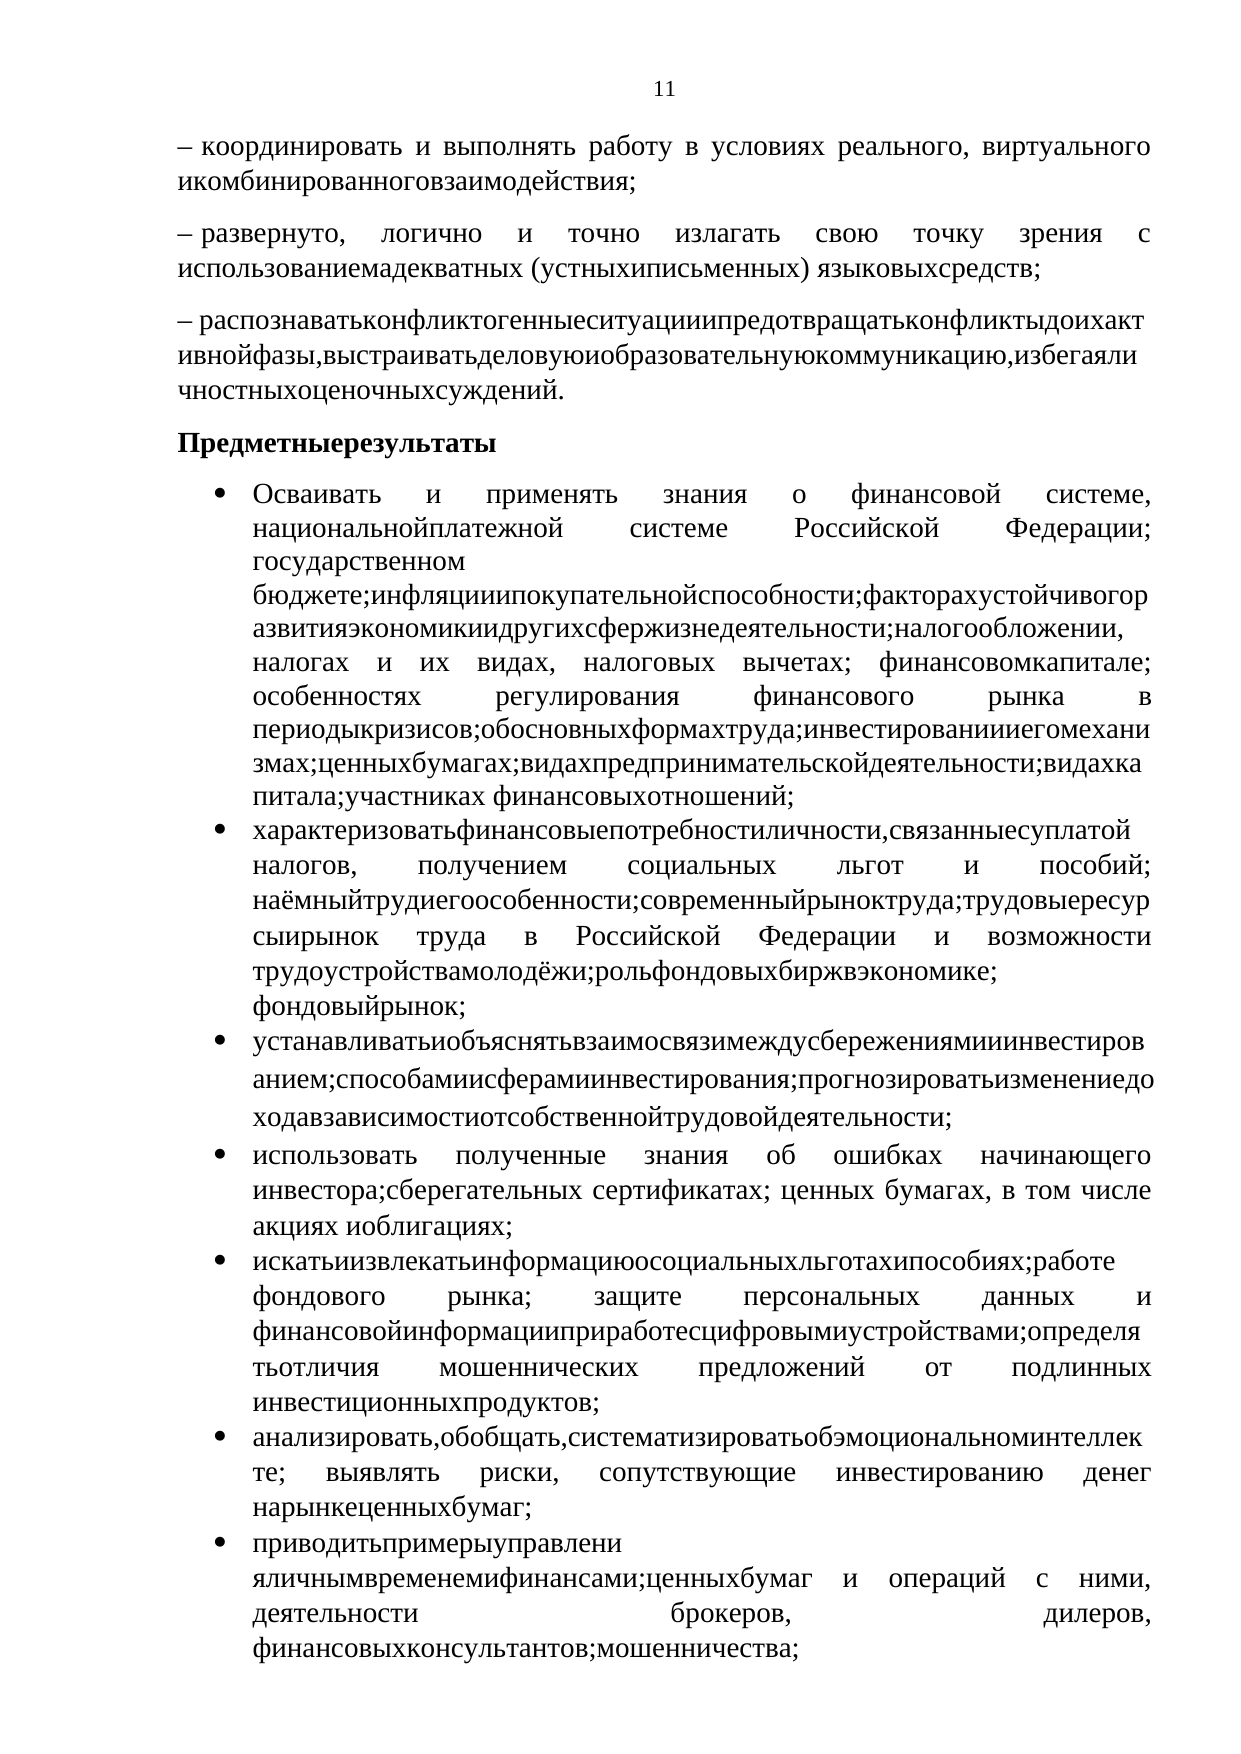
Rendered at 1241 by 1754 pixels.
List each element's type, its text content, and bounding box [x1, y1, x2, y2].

list координировать и выполнять работу в условиях реального, виртуального икомбинированноговзаимодействия; [177, 128, 1152, 197]
subtitle Предметныерезультаты [177, 425, 1169, 458]
list распознаватьконфликтогенныеситуацииипредотвращатьконфликтыдоихактивнойфазы,выстраиватьделовуюиобразовательнуюкоммуникацию,избегаяличностныхоценочныхсуждений. [177, 302, 1152, 406]
list анализировать,обобщать,систематизироватьобэмоциональноминтеллекте; выявлять риски, сопутствующие инвестированию денег нарынкеценныхбумаг; [215, 1419, 1152, 1523]
list развернуто, логично и точно излагать свою точку зрения с использованиемадекватных (устныхиписьменных) языковыхсредств; [177, 215, 1152, 284]
list Осваивать и применять знания о финансовой системе, национальнойплатежной системе Российской Федерации; государственном бюджете;инфляцииипокупательнойспособности;факторахустойчивогоразвитияэкономикиидругихсфержизнедеятельности;налогообложении, налогах и их видах, налоговых вычетах; финансовомкапитале; особенностях регулирования финансового рынка в периодыкризисов;обосновныхформахтруда;инвестированиииегомеханизмах;ценныхбумагах;видахпредпринимательскойдеятельности;видахкапитала;участниках финансовыхотношений; [215, 476, 1152, 812]
list использовать полученные знания об ошибках начинающего инвестора;сберегательных сертификатах; ценных бумагах, в том числе акциях иоблигациях; [215, 1137, 1152, 1241]
list искатьиизвлекатьинформациюосоциальныхльготахипособиях;работе фондового рынка; защите персональных данных и финансовойинформацииприработесцифровымиустройствами;определятьотличия мошеннических предложений от подлинных инвестиционныхпродуктов; [215, 1243, 1152, 1417]
list характеризоватьфинансовыепотребностиличности,связанныесуплатой налогов, получением социальных льгот и пособий; наёмныйтрудиегоособенности;современныйрыноктруда;трудовыересурсыирынок труда в Российской Федерации и возможности трудоустройствамолодёжи;рольфондовыхбиржвэкономике; фондовыйрынок; [215, 812, 1152, 1022]
list устанавливатьиобъяснятьвзаимосвязимеждусбережениямииинвестированием;способамиисферамиинвестирования;прогнозироватьизменениедоходавзависимостиотсобственнойтрудовойдеятельности; [215, 1023, 1158, 1132]
list приводитьпримерыуправленияличнымвременемифинансами;ценныхбумаг и операций с ними, деятельности брокеров, дилеров, финансовыхконсультантов;мошенничества; [215, 1525, 1152, 1664]
